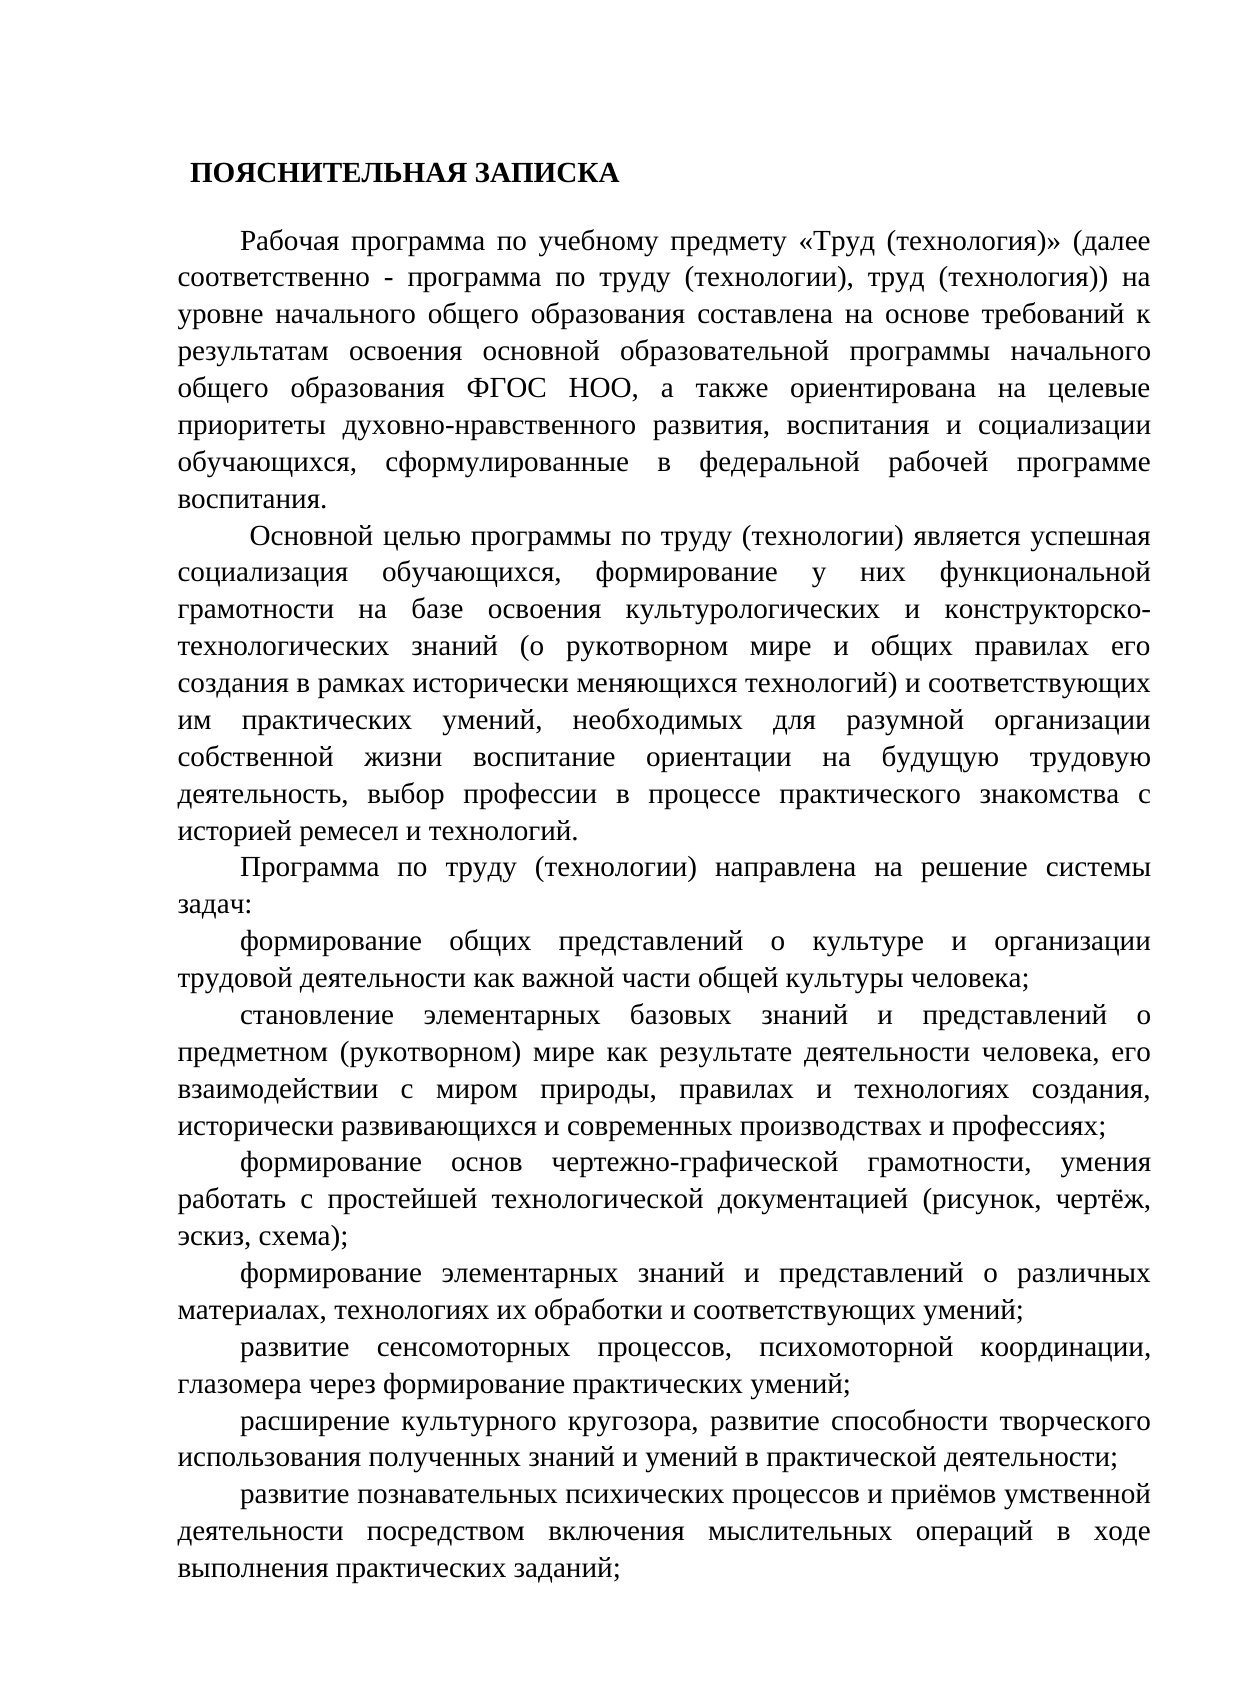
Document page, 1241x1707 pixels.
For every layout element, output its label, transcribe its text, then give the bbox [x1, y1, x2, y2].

text формирование основ чертежно-графической грамотности, умения работать с простейшей технологической документацией (рисунок, чертёж, эскиз, схема); [177, 1144, 1152, 1252]
text Программа по труду (технологии) направлена на решение системы задач: [177, 849, 1152, 920]
text формирование элементарных знаний и представлений о различных материалах, технологиях их обработки и соответствующих умений; [177, 1255, 1152, 1326]
text расширение культурного кругозора, развитие способности творческого использования полученных знаний и умений в практической деятельности; [177, 1403, 1152, 1473]
text Рабочая программа по учебному предмету «Труд (технология)» (далее соответственно - программа по труду (технологии), труд (технология)) на уровне начального общего образования составлена на основе требований к результатам освоения основной образовательной программы начального общего образования ФГОС НОО, а также ориентирована на целевые приоритеты духовно-нравственного развития, воспитания и социализации обучающихся, сформулированные в федеральной рабочей программе воспитания. [177, 223, 1152, 514]
text развитие познавательных психических процессов и приёмов умственной деятельности посредством включения мыслительных операций в ходе выполнения практических заданий; [177, 1476, 1152, 1584]
text развитие сенсомоторных процессов, психомоторной координации, глазомера через формирование практических умений; [177, 1329, 1152, 1399]
text ПОЯСНИТЕЛЬНАЯ ЗАПИСКА [190, 155, 1152, 188]
text становление элементарных базовых знаний и представлений о предметном (рукотворном) мире как результате деятельности человека, его взаимодействии с миром природы, правилах и технологиях создания, исторически развивающихся и современных производствах и профессиях; [177, 997, 1152, 1141]
text Основной целью программы по труду (технологии) является успешная социализация обучающихся, формирование у них функциональной грамотности на базе освоения культурологических и конструкторско-технологических знаний (о рукотворном мире и общих правилах его создания в рамках исторически меняющихся технологий) и соответствующих им практических умений, необходимых для разумной организации собственной жизни воспитание ориентации на будущую трудовую деятельность, выбор профессии в процессе практического знакомства с историей ремесел и технологий. [177, 518, 1152, 846]
text формирование общих представлений о культуре и организации трудовой деятельности как важной части общей культуры человека; [177, 923, 1152, 994]
